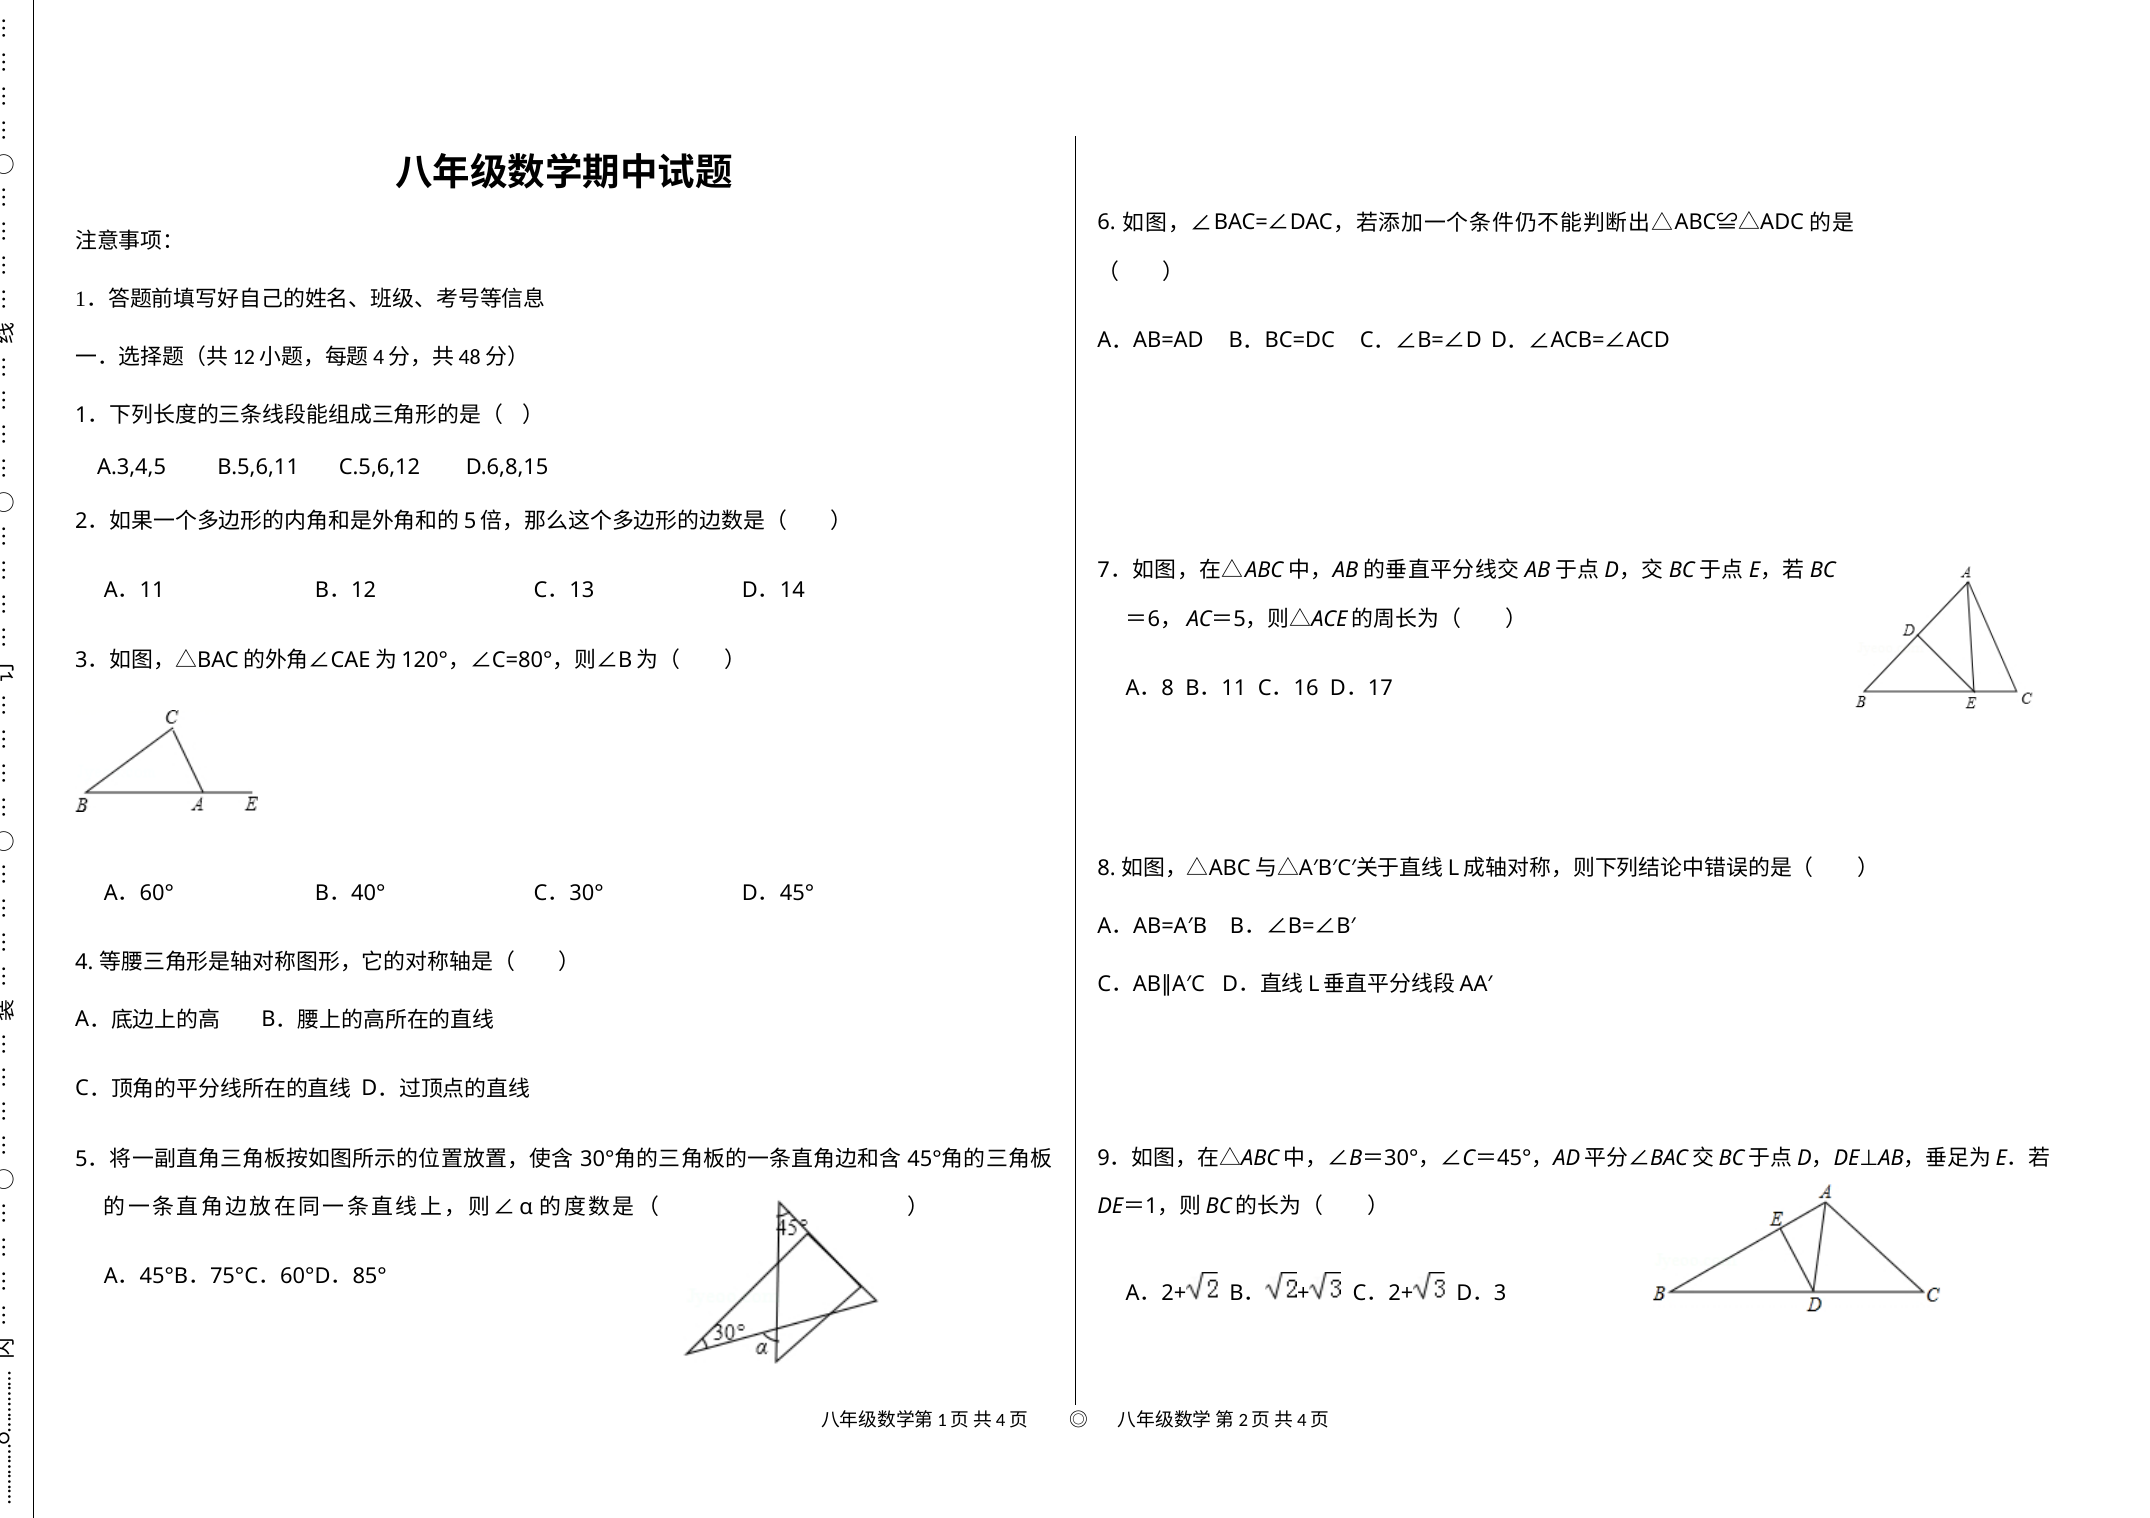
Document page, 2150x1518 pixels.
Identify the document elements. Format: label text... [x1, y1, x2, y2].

picture [1265, 1272, 1297, 1301]
text A．45°B．75°C．60°D．85° [75, 1258, 1053, 1291]
text A.3,4,5 B.5,6,11 C.5,6,12 D.6,8,15 [75, 450, 1053, 482]
text 注意事项： [75, 222, 1053, 255]
text A．2+ B．+ C．2+ D．3 [1097, 1257, 2074, 1322]
picture [75, 710, 258, 812]
text 9．如图，在△ABC中，∠B＝30°，∠C＝45°，AD平分∠BAC交BC于点D，DE⊥AB，垂足为E．若DE＝1，则BC的长为（ ） [1097, 1139, 2074, 1221]
text 6. 如图，∠BAC=∠DAC，若添加一个条件仍不能判断出△ABC≌△ADC的是（ ） [1097, 205, 2074, 286]
picture [1413, 1272, 1445, 1301]
text 1．下列长度的三条线段能组成三角形的是（ ） [75, 396, 1053, 429]
text 一．选择题（共12小题，每题4分，共48分） [75, 338, 1053, 371]
text A．底边上的高 B．腰上的高所在的直线 [75, 1002, 1053, 1034]
text C．AB∥A′C D．直线L垂直平分线段AA′ [1097, 966, 2074, 998]
text C．顶角的平分线所在的直线 D．过顶点的直线 [75, 1071, 1053, 1103]
text 2．如果一个多边形的内角和是外角和的5倍，那么这个多边形的边数是（ ） [75, 503, 1053, 536]
text 3．如图，△BAC的外角∠CAE为120°，∠C=80°，则∠B为（ ） [75, 641, 1053, 674]
text A．11 B．12 C．13 D．14 [75, 572, 1053, 605]
text 7．如图，在△ABC中，AB的垂直平分线交AB于点D，交BC于点E，若BC＝6， AC＝5，则△ACE的周长为（ ） [1097, 552, 2074, 633]
text A．AB=AD B．BC=DC C．∠B=∠D D．∠ACB=∠ACD [1097, 323, 2074, 355]
text A．60° B．40° C．30° D．45° [75, 875, 1053, 907]
text A．8 B．11 C．16 D．17 [1097, 670, 2074, 702]
picture [1186, 1272, 1218, 1301]
text 4. 等腰三角形是轴对称图形，它的对称轴是（ ） [75, 944, 1053, 976]
text 1．答题前填写好自己的姓名、班级、考号等信息 [75, 280, 1053, 313]
text 8. 如图，△ABC与△A′B′C′关于直线L成轴对称，则下列结论中错误的是（ ） [1097, 850, 2074, 882]
text 5．将一副直角三角板按如图所示的位置放置，使含30°角的三角板的一条直角边和含45°角的三角板的一条直角边放在同一条直线上，则∠α的度数是（ ） [75, 1140, 1053, 1221]
picture [1309, 1272, 1341, 1301]
text 八年级数学期中试题 [75, 136, 1053, 201]
text A．AB=A′B B．∠B=∠B′ [1097, 908, 2074, 940]
